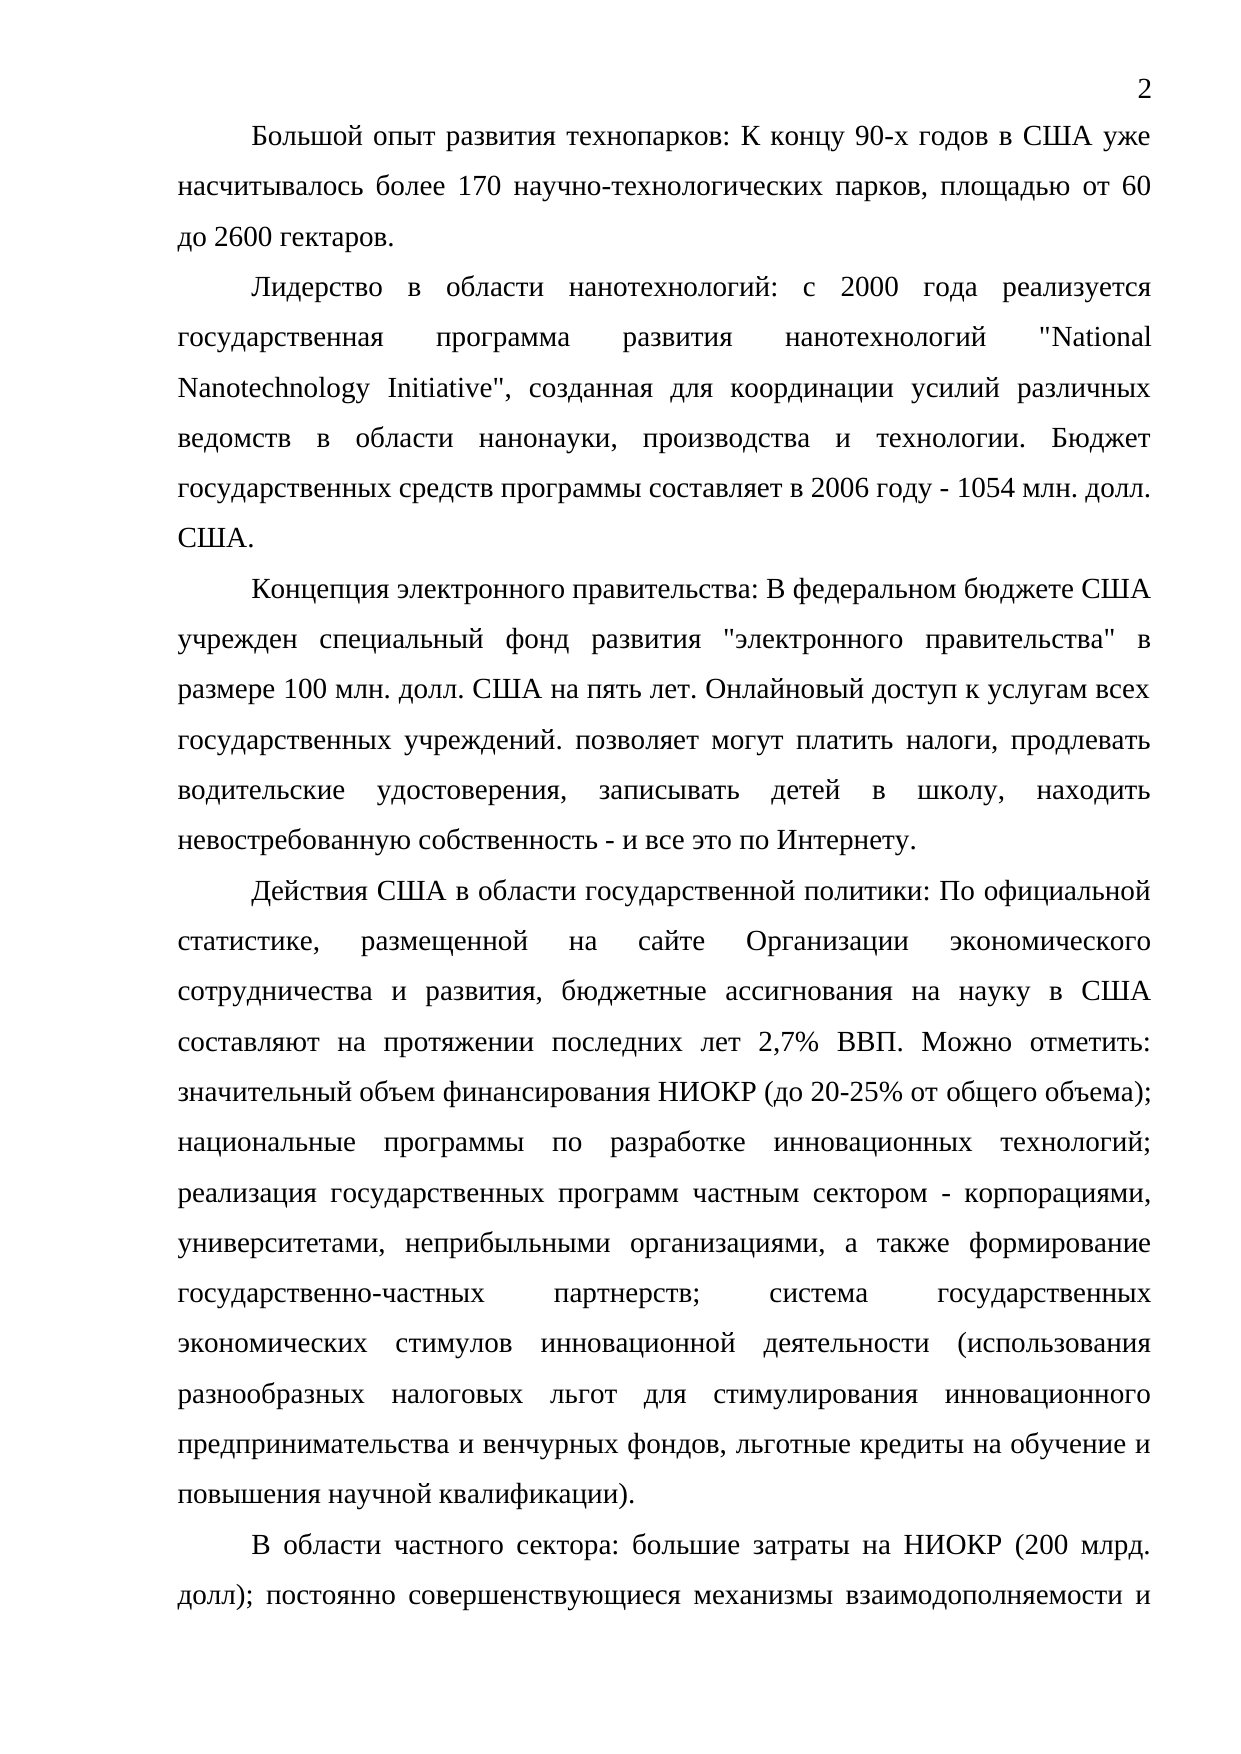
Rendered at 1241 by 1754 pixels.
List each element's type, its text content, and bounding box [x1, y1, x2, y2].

text Большой опыт развития технопарков: К концу 90-х годов в США уже насчитывалось более 170 научно-технологических парков, площадью от 60 до 2600 гектаров. [177, 118, 1152, 252]
text Концепция электронного правительства: В федеральном бюджете США учрежден специальный фонд развития "электронного правительства" в размере 100 млн. долл. США на пять лет. Онлайновый доступ к услугам всех государственных учреждений. позволяет могут платить налоги, продлевать водительские удостоверения, записывать детей в школу, находить невостребованную собственность - и все это по Интернету. [177, 571, 1152, 856]
text Лидерство в области нанотехнологий: с 2000 года реализуется государственная программа развития нанотехнологий "National Nanotechnology Initiative", созданная для координации усилий различных ведомств в области нанонауки, производства и технологии. Бюджет государственных средств программы составляет в 2006 году - 1054 млн. долл. США. [177, 269, 1152, 554]
text Действия США в области государственной политики: По официальной статистике, размещенной на сайте Организации экономического сотрудничества и развития, бюджетные ассигнования на науку в США составляют на протяжении последних лет 2,7% ВВП. Можно отметить: значительный объем финансирования НИОКР (до 20-25% от общего объема); национальные программы по разработке инновационных технологий; реализация государственных программ частным сектором - корпорациями, университетами, неприбыльными организациями, а также формирование государственно-частных партнерств; система государственных экономических стимулов инновационной деятельности (использования разнообразных налоговых льгот для стимулирования инновационного предпринимательства и венчурных фондов, льготные кредиты на обучение и повышения научной квалификации). [177, 873, 1152, 1510]
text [177, 1527, 1152, 1611]
